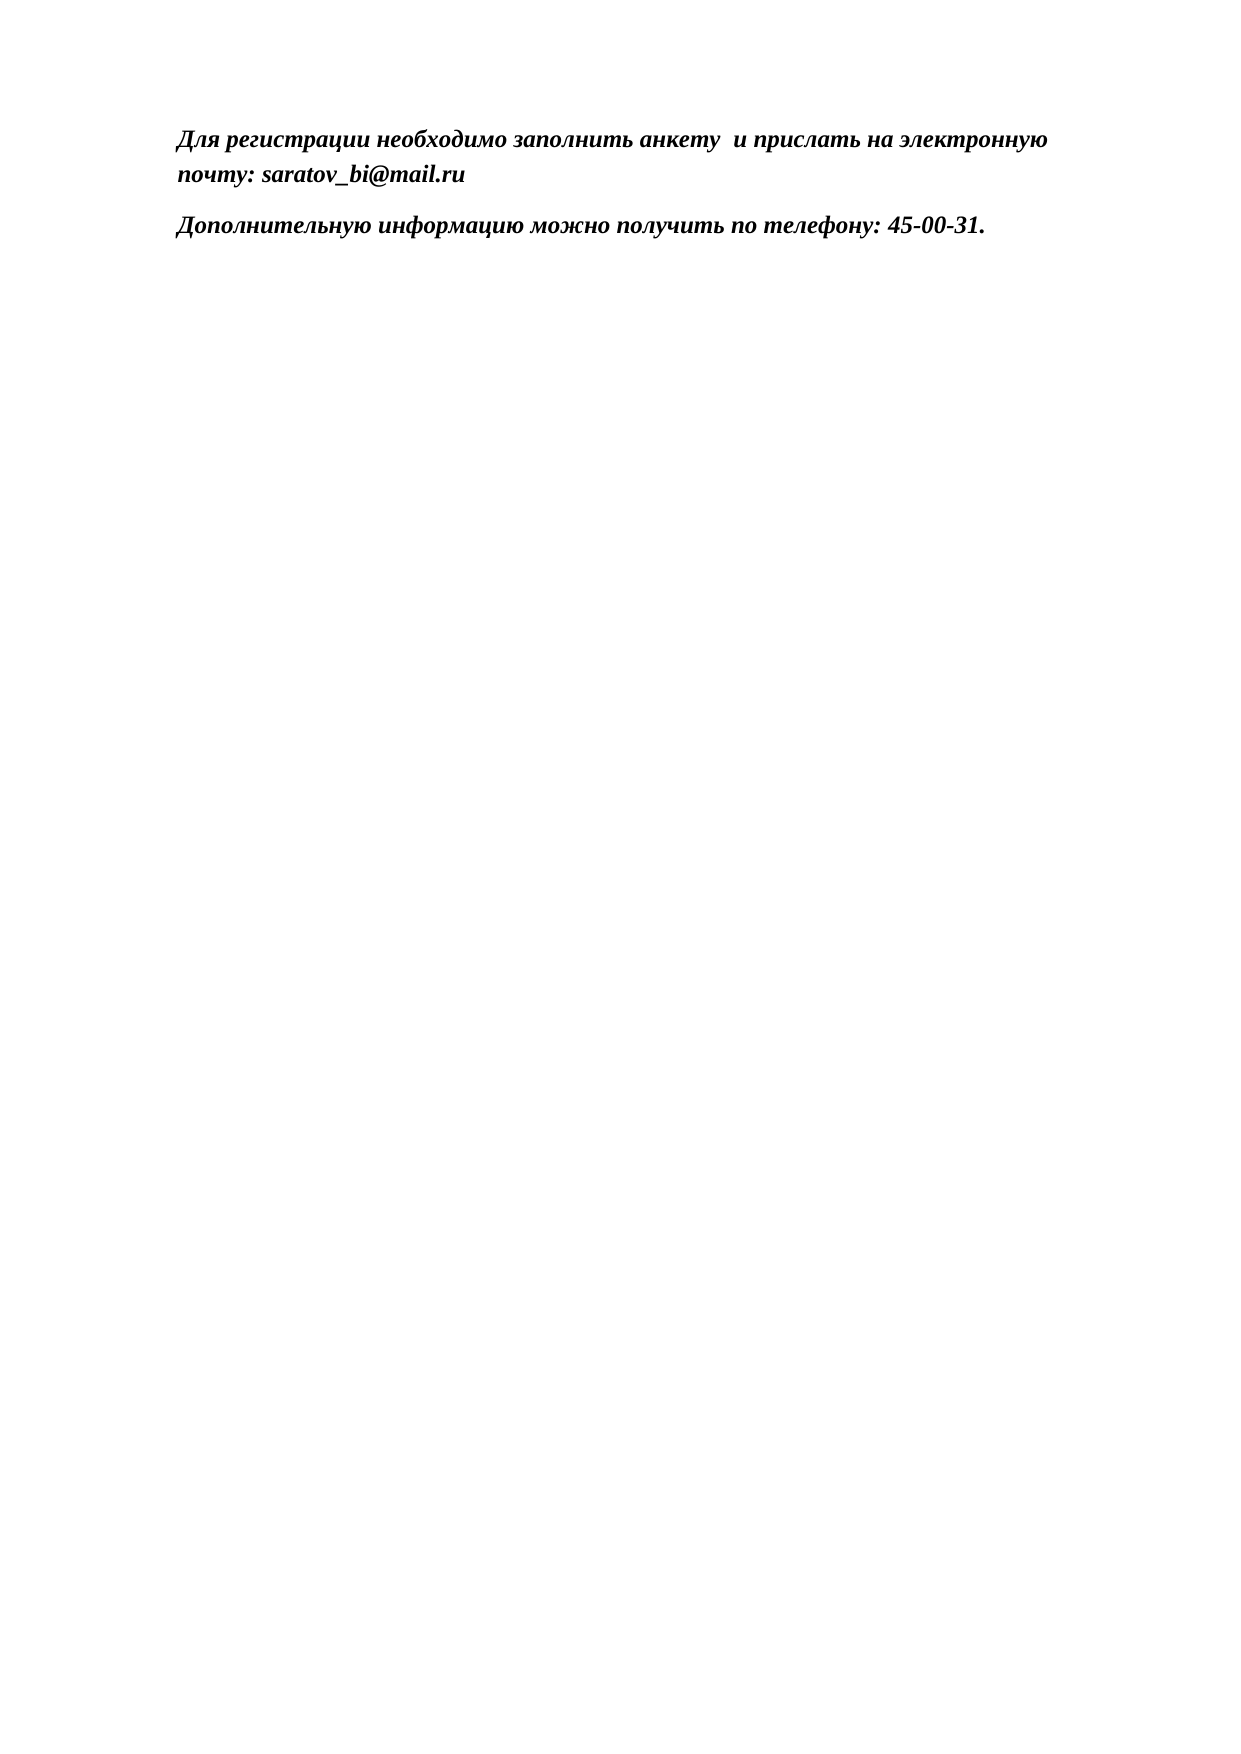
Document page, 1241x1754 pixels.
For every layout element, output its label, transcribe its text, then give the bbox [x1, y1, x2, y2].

text Дополнительную информацию можно получить по телефону: 45-00-31. [177, 204, 1152, 239]
text Для регистрации необходимо заполнить анкету и прислать на электронную почту: saratov_bi@mail.ru [177, 118, 1152, 188]
